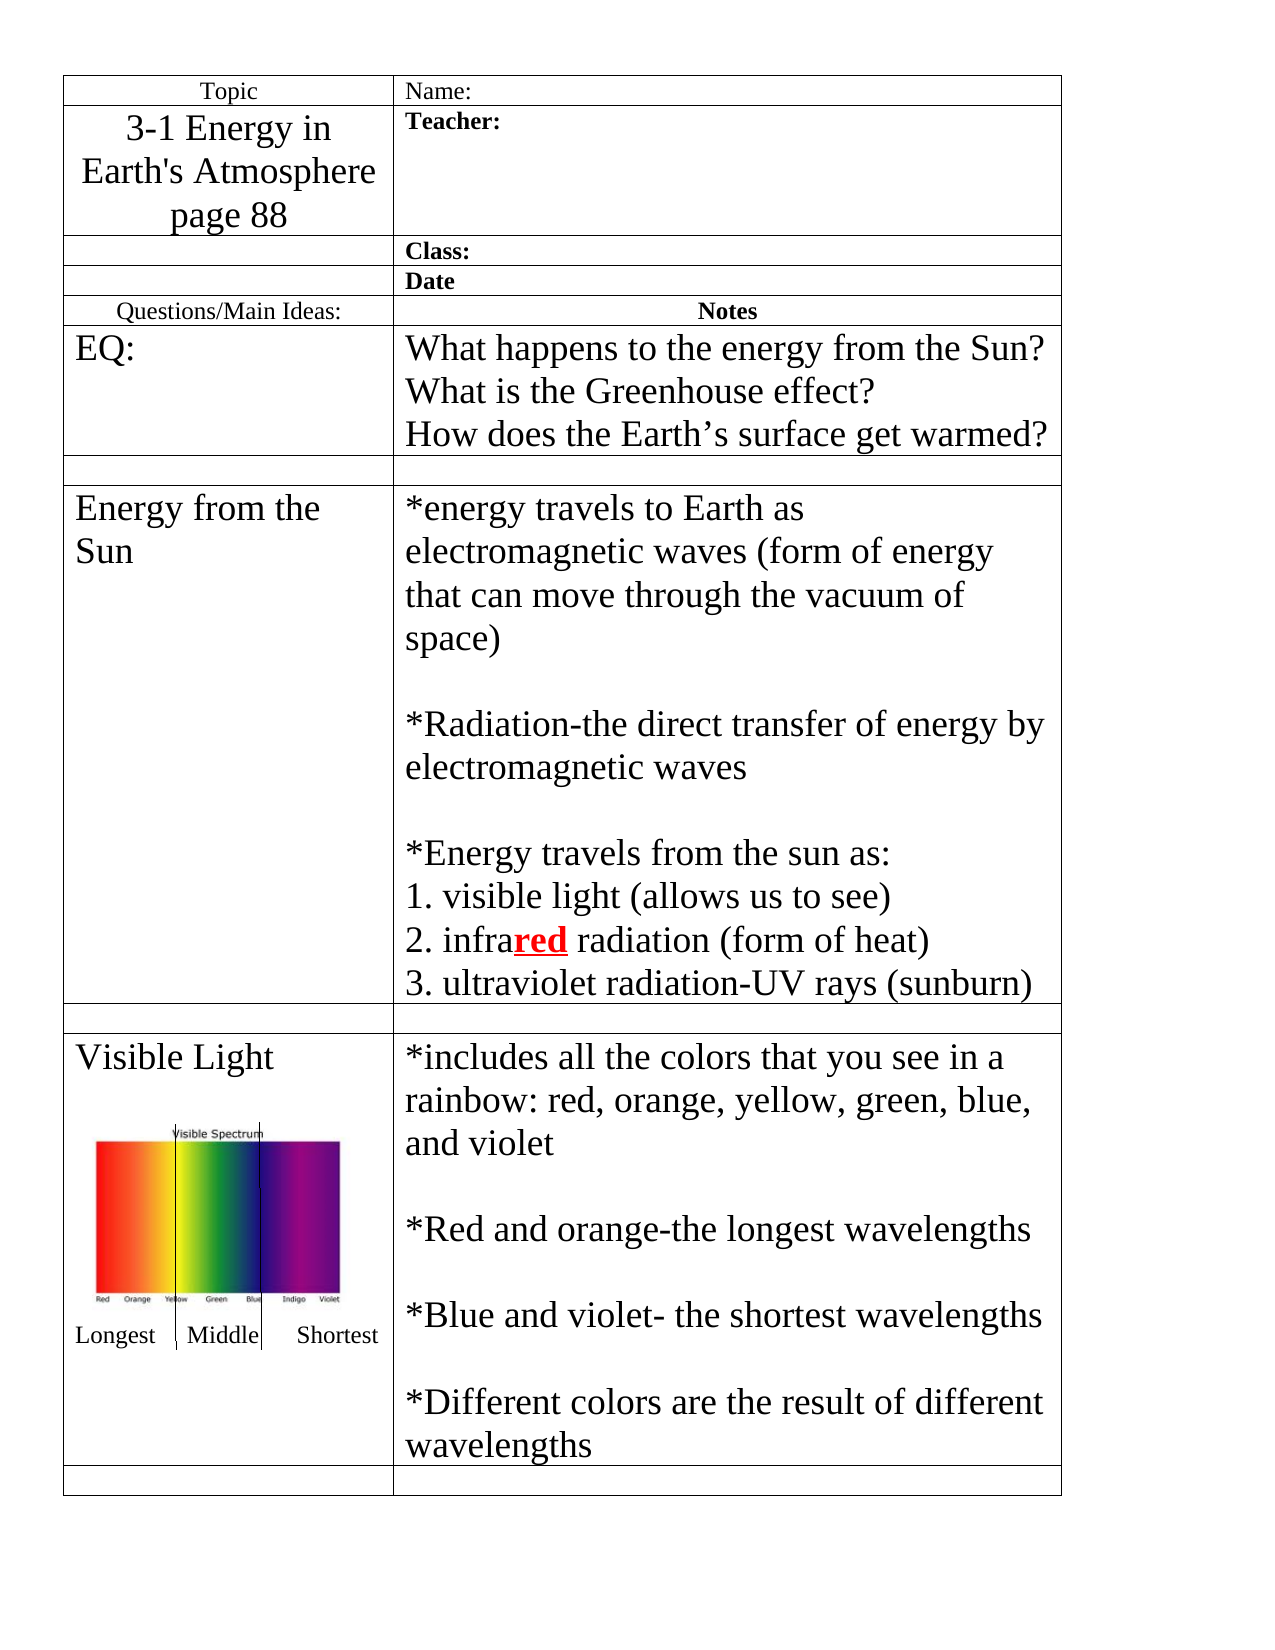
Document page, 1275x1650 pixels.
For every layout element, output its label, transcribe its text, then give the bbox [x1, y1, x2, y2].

table_cell [64, 1004, 393, 1033]
table_cell 3-1 Energy in Earth's Atmosphere page 88 [64, 106, 393, 235]
table_cell What happens to the energy from the Sun? What is the Greenhouse effect? How does the Earth’s surface get warmed? [394, 326, 1061, 455]
table_cell [64, 266, 393, 295]
table_header Topic [64, 76, 393, 105]
table_cell Teacher: [394, 106, 1061, 235]
table_cell [64, 1466, 393, 1495]
picture [75, 1120, 366, 1321]
table_cell Class: [394, 236, 1061, 265]
table_cell [394, 456, 1061, 485]
table_header Name: [394, 76, 1061, 105]
table_cell [394, 1466, 1061, 1495]
table_cell Notes [394, 296, 1061, 324]
table_cell Date [394, 266, 1061, 295]
table_cell *energy travels to Earth as electromagnetic waves (form of energy that can move through the vacuum of space) *Radiation-the direct transfer of energy by electromagnetic waves *Energy travels from the sun as: 1. visible light (allows us to see) 2. infrared radiation (form of heat) 3. ultraviolet radiation-UV rays (sunburn) [394, 486, 1061, 1003]
table_cell Questions/Main Ideas: [64, 296, 393, 324]
table_cell [64, 236, 393, 265]
table_cell EQ: [64, 326, 393, 455]
table_cell *includes all the colors that you see in a rainbow: red, orange, yellow, green, blue, and violet *Red and orange-the longest wavelengths *Blue and violet- the shortest wavelengths *Different colors are the result of different wavelengths [394, 1034, 1061, 1465]
table_cell [64, 456, 393, 485]
table_cell [394, 1004, 1061, 1033]
table_cell Energy from the Sun [64, 486, 393, 1003]
table_cell Visible Light Longest Middle Shortest [64, 1034, 393, 1465]
